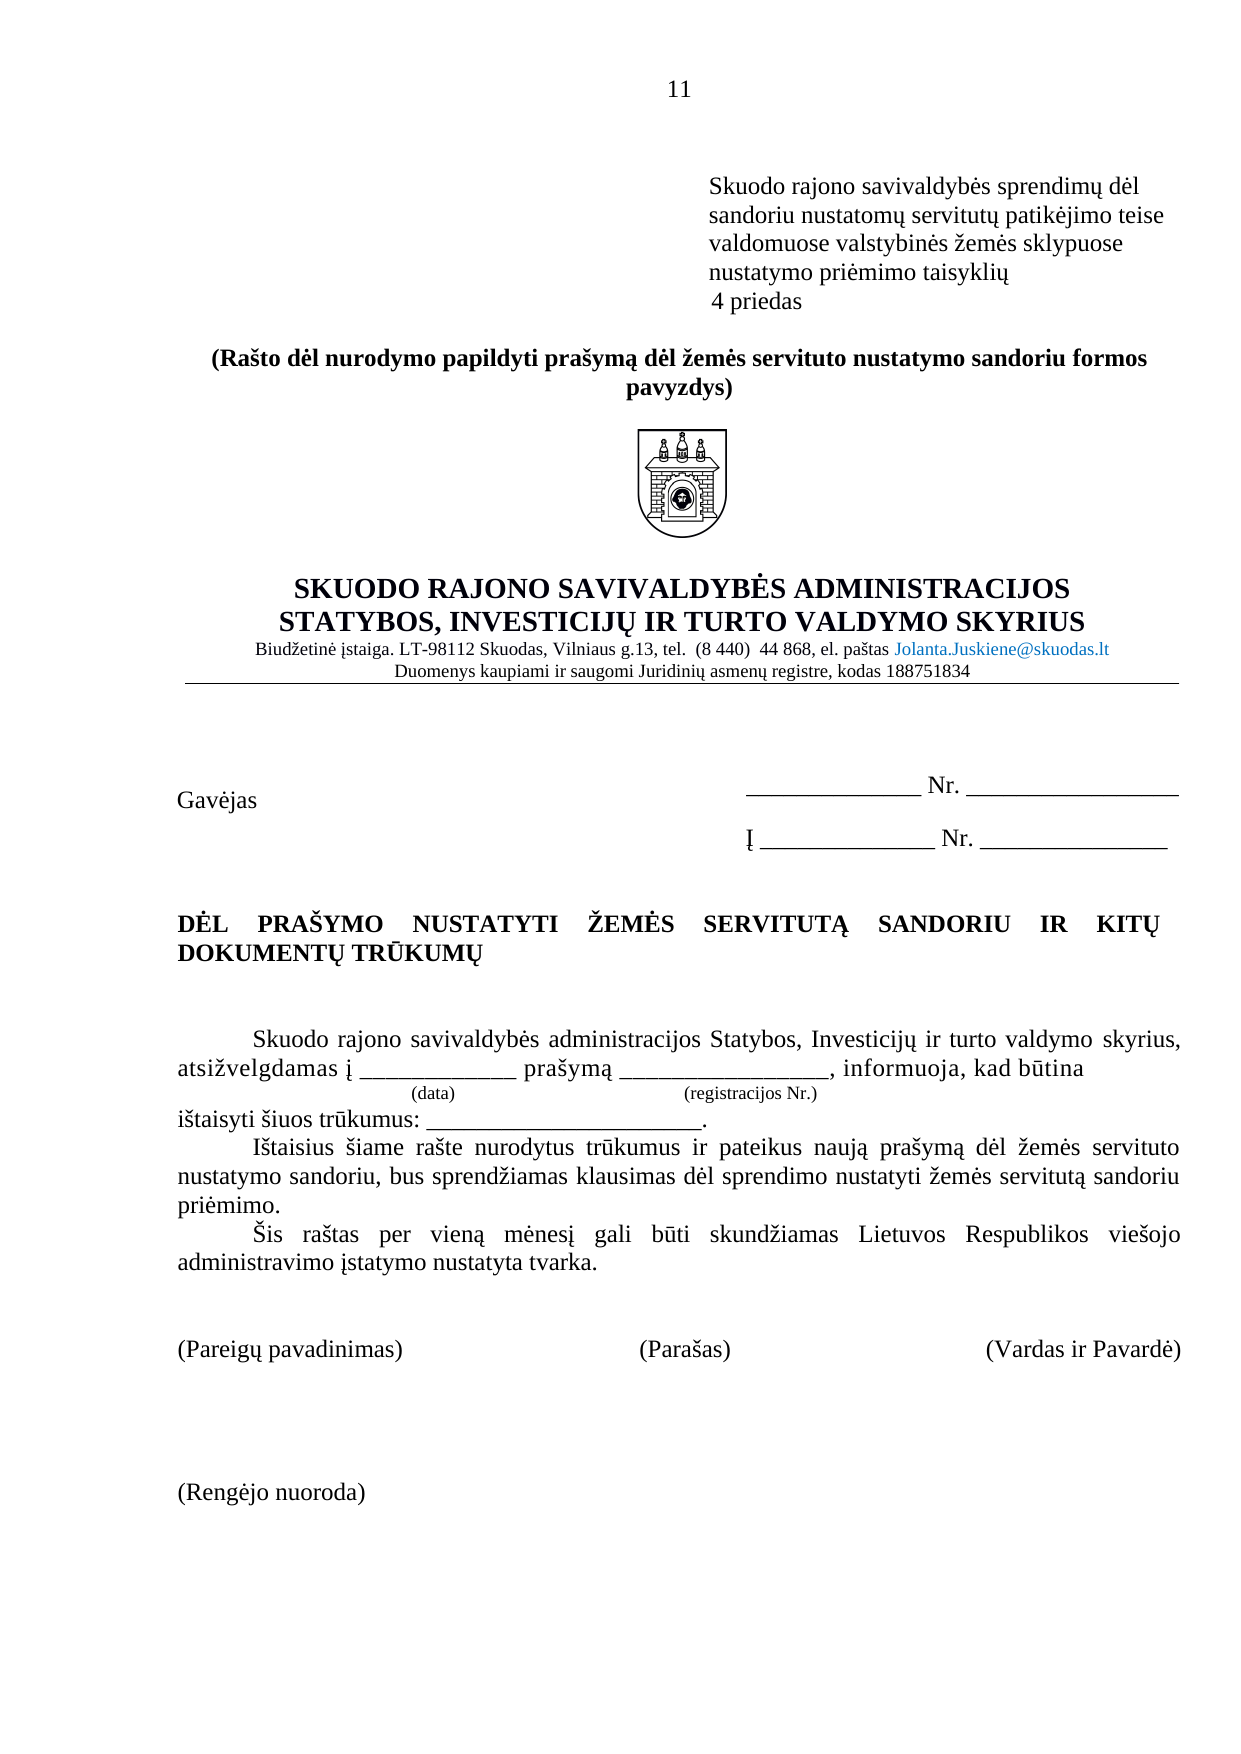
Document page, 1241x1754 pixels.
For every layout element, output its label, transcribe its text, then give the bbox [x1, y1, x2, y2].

text (Rašto dėl nurodymo papildyti prašymą dėl žemės servituto nustatymo sandoriu formos pavyzdys) [177, 343, 1181, 401]
table_cell ______________ Nr. _________________ Į ______________ Nr. _______________ [638, 742, 1191, 852]
table_header (Pareigų pavadinimas) [177, 1334, 512, 1362]
table_cell Gavėjas [174, 742, 638, 852]
text (data) (registracijos Nr.) [177, 1082, 1181, 1104]
text Skuodo rajono savivaldybės sprendimų dėl sandoriu nustatomų servitutų patikėjimo teise valdomuose valstybinės žemės sklypuose nustatymo priėmimo taisyklių [709, 171, 1181, 286]
text DĖL PRAŠYMO NUSTATYTI ŽEMĖS SERVITUTĄ SANDORIU IR KITŲ DOKUMENTŲ TRŪKUMŲ [177, 909, 1161, 967]
table_header (Parašas) [512, 1334, 846, 1362]
text 4 priedas [552, 286, 1181, 315]
text Ištaisius šiame rašte nurodytus trūkumus ir pateikus naują prašymą dėl žemės servituto nustatymo sandoriu, bus sprendžiamas klausimas dėl sprendimo nustatyti žemės servitutą sandoriu priėmimo. [177, 1132, 1181, 1219]
text Šis raštas per vieną mėnesį gali būti skundžiamas Lietuvos Respublikos viešojo administravimo įstatymo nustatyta tvarka. [177, 1219, 1181, 1276]
table_header (Vardas ir Pavardė) [846, 1334, 1181, 1362]
picture [637, 429, 727, 538]
text (Rengėjo nuoroda) [177, 1477, 1181, 1506]
text Skuodo rajono savivaldybės administracijos Statybos, Investicijų ir turto valdymo skyrius, atsižvelgdamas į ____________ prašymą ________________, informuoja, kad būtina [177, 1024, 1181, 1082]
table_header SKUODO RAJONO SAVIVALDYBĖS ADMINISTRACIJOS STATYBOS, INVESTICIJŲ IR TURTO VALDYMO SKYRIUS Biudžetinė įstaiga. LT-98112 Skuodas, Vilniaus g.13, tel. (8 440) 44 868, el. paštas Jolanta.Juskiene@skuodas.lt Duomenys kaupiami ir saugomi Juridinių asmenų registre, kodas 188751834 [174, 430, 1191, 742]
text ištaisyti šiuos trūkumus: ______________________. [177, 1104, 1181, 1132]
